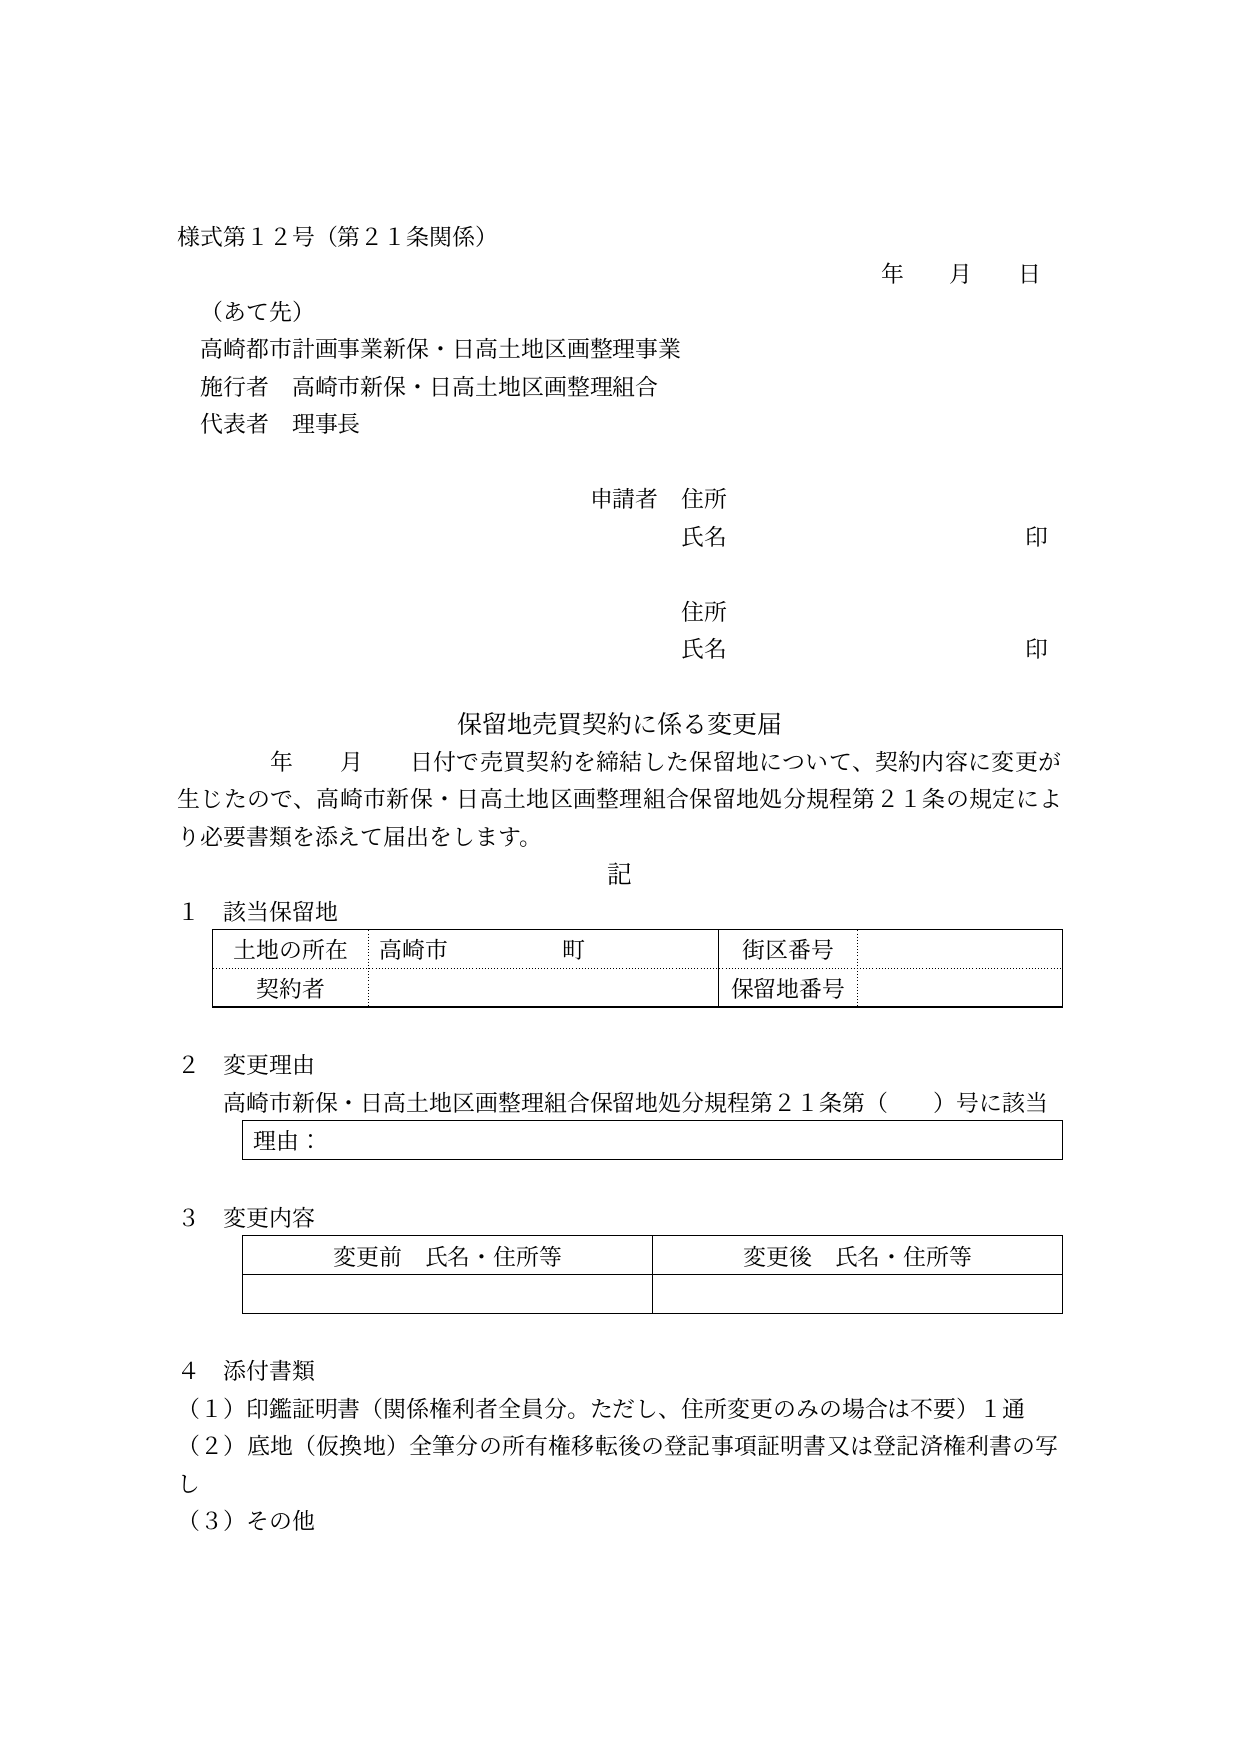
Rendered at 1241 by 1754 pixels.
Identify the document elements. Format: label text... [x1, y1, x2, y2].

text 保留地売買契約に係る変更届 [177, 704, 1063, 742]
text １ 該当保留地 [177, 892, 1063, 929]
table_header 変更後 氏名・住所等 [653, 1236, 1062, 1274]
table_cell [243, 1275, 652, 1312]
text 氏名 印 [177, 517, 1063, 554]
text ４ 添付書類 [177, 1351, 1063, 1388]
table_cell 契約者 [213, 968, 369, 1006]
table_header [858, 930, 1062, 968]
text 年 月 日 [177, 254, 1041, 292]
table_cell [858, 968, 1062, 1006]
text 様式第１２号（第２１条関係） [177, 217, 954, 254]
text （３）その他 [177, 1501, 1063, 1538]
table_header 理由： [243, 1121, 1062, 1159]
text （２）底地（仮換地）全筆分の所有権移転後の登記事項証明書又は登記済権利書の写し [177, 1426, 1063, 1501]
table_cell [369, 968, 718, 1006]
text 申請者 住所 [177, 479, 1063, 517]
subtitle 記 [177, 854, 1063, 892]
text 住所 [177, 592, 1063, 629]
text 年 月 日付で売買契約を締結した保留地について、契約内容に変更が生じたので、高崎市新保・日高土地区画整理組合保留地処分規程第２１条の規定により必要書類を添えて届出をします。 [177, 742, 1063, 854]
table_header 高崎市 町 [369, 930, 718, 968]
text ２ 変更理由 [177, 1045, 1063, 1082]
text 施行者 高崎市新保・日高土地区画整理組合 [177, 367, 1063, 404]
table_cell 保留地番号 [719, 968, 858, 1006]
table_cell [653, 1275, 1062, 1312]
table_header 街区番号 [719, 930, 858, 968]
text 高崎市新保・日高土地区画整理組合保留地処分規程第２１条第（ ）号に該当 [177, 1082, 1063, 1120]
text 氏名 印 [177, 629, 1063, 667]
text （あて先） [177, 292, 1063, 329]
text 代表者 理事長 [177, 404, 1063, 442]
text （１）印鑑証明書（関係権利者全員分。ただし、住所変更のみの場合は不要）１通 [177, 1388, 1063, 1426]
text 高崎都市計画事業新保・日高土地区画整理事業 [177, 329, 1063, 367]
table_header 変更前 氏名・住所等 [243, 1236, 652, 1274]
table_header 土地の所在 [213, 930, 369, 968]
text ３ 変更内容 [177, 1198, 1063, 1235]
